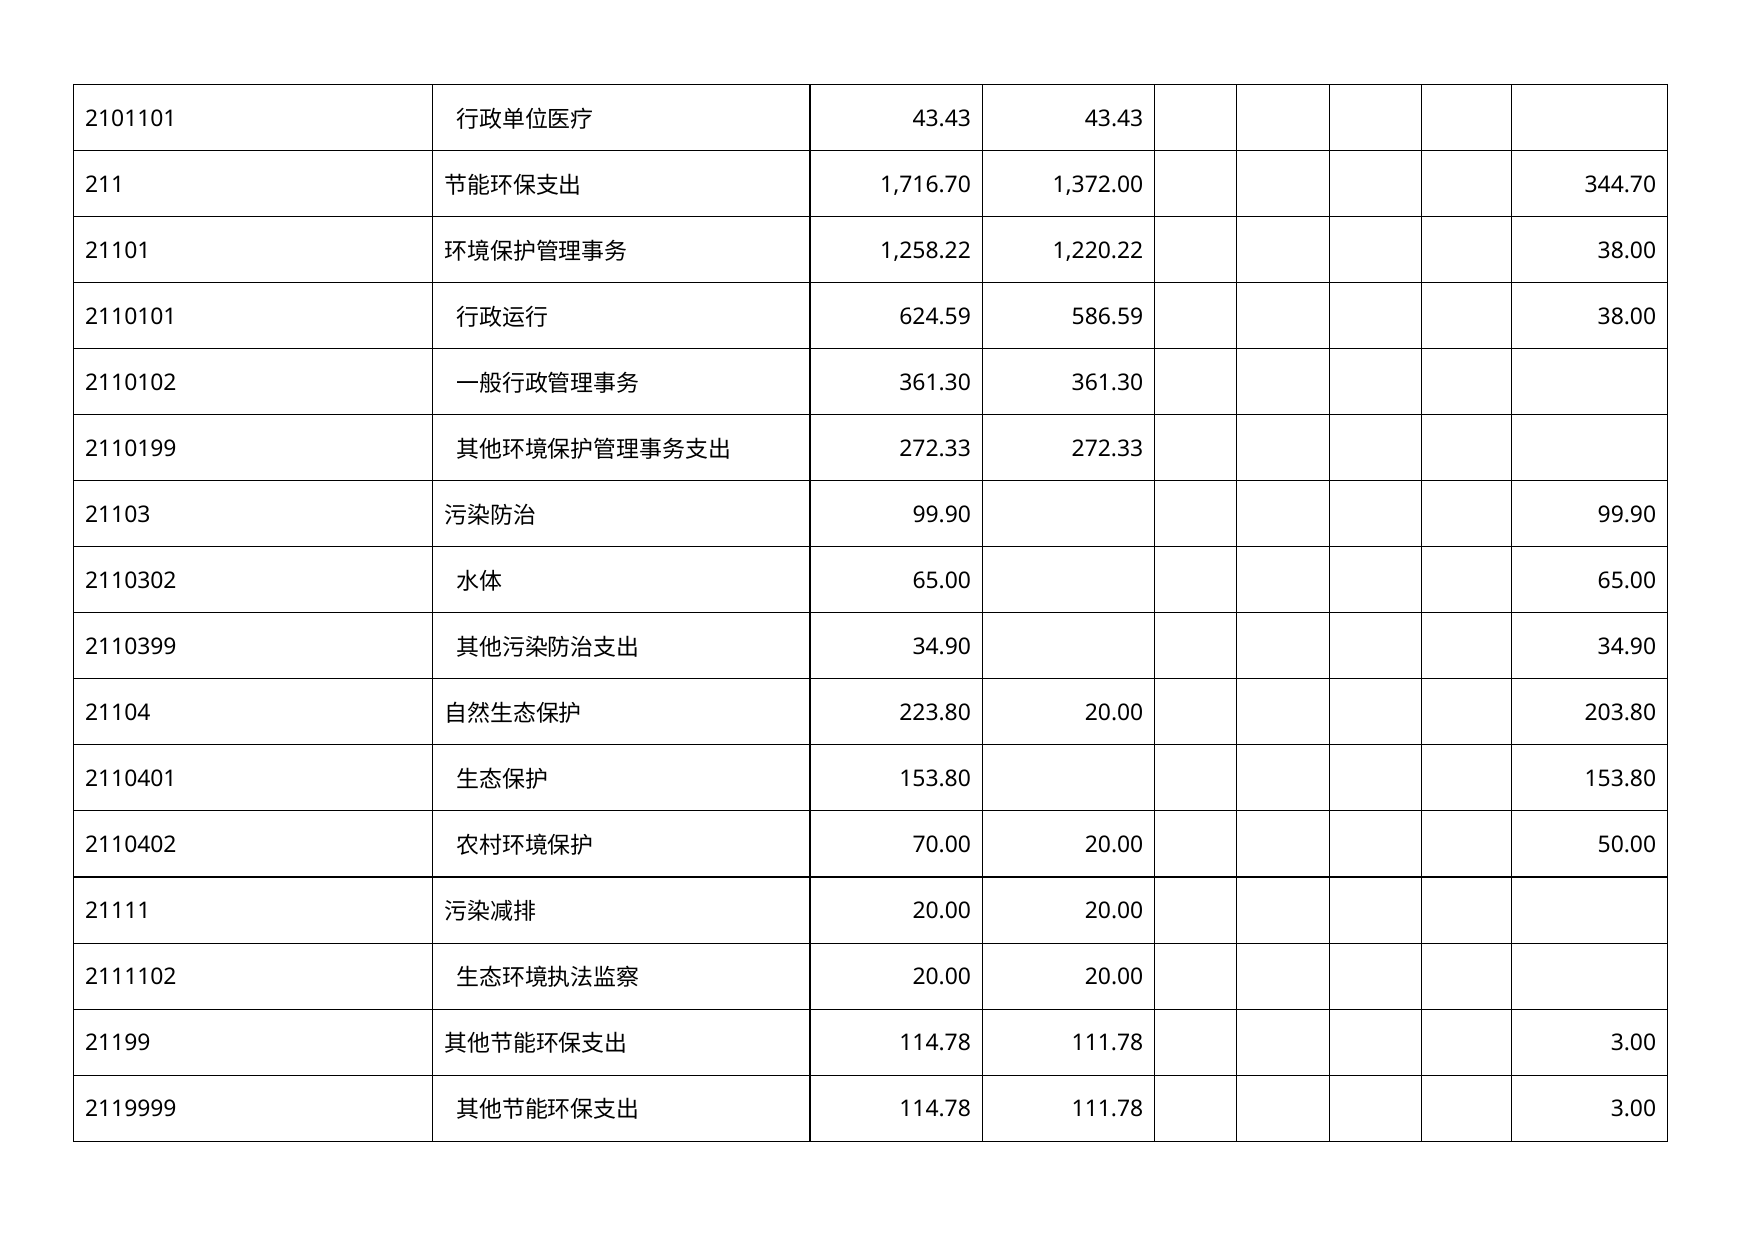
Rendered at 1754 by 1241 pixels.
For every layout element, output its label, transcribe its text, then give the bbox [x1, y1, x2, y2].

table_cell [1237, 745, 1329, 810]
table_cell 行政运行 [433, 283, 809, 348]
table_cell [1330, 613, 1421, 678]
table_cell 20.00 [983, 679, 1154, 744]
table_cell [1237, 283, 1329, 348]
table_cell 21199 [74, 1010, 432, 1074]
table_cell 624.59 [811, 283, 982, 348]
table_cell 1,258.22 [811, 217, 982, 282]
table_cell [1422, 613, 1511, 678]
table_cell [1155, 415, 1236, 480]
table_cell 污染减排 [433, 878, 809, 942]
table_cell [1237, 217, 1329, 282]
table_cell [1422, 944, 1511, 1008]
table_cell [1155, 547, 1236, 612]
table_cell 272.33 [983, 415, 1154, 480]
table_cell [1512, 944, 1667, 1008]
table_cell [1330, 1076, 1421, 1141]
table_cell [1237, 811, 1329, 876]
table_cell 50.00 [1512, 811, 1667, 876]
table_cell 20.00 [811, 944, 982, 1008]
table_cell [1422, 878, 1511, 942]
table_cell [1330, 811, 1421, 876]
table_cell 20.00 [983, 811, 1154, 876]
table_cell 3.00 [1512, 1010, 1667, 1074]
table_cell 一般行政管理事务 [433, 349, 809, 414]
table_cell [1155, 679, 1236, 744]
table_cell [1422, 151, 1511, 216]
table_cell [1422, 745, 1511, 810]
table_cell 211 [74, 151, 432, 216]
table_cell 361.30 [983, 349, 1154, 414]
table_cell 34.90 [1512, 613, 1667, 678]
table_cell [1237, 85, 1329, 150]
table_cell 21103 [74, 481, 432, 546]
table_cell [1330, 415, 1421, 480]
table_cell [983, 547, 1154, 612]
table_cell 生态环境执法监察 [433, 944, 809, 1008]
table_cell 43.43 [811, 85, 982, 150]
table_cell [1155, 85, 1236, 150]
table_cell [1330, 547, 1421, 612]
table_cell 153.80 [811, 745, 982, 810]
table_cell 34.90 [811, 613, 982, 678]
table_cell [1330, 745, 1421, 810]
table_cell 21101 [74, 217, 432, 282]
table_cell [1330, 481, 1421, 546]
table_cell 223.80 [811, 679, 982, 744]
table_cell 2119999 [74, 1076, 432, 1141]
table_cell [1422, 415, 1511, 480]
table_cell [1237, 349, 1329, 414]
table_cell [1512, 85, 1667, 150]
table_cell 20.00 [983, 944, 1154, 1008]
table_cell 其他污染防治支出 [433, 613, 809, 678]
table_cell 1,372.00 [983, 151, 1154, 216]
table_cell [1155, 613, 1236, 678]
table_cell 111.78 [983, 1076, 1154, 1141]
table_cell [1330, 1010, 1421, 1074]
table_cell 2110199 [74, 415, 432, 480]
table_cell 70.00 [811, 811, 982, 876]
table_cell 65.00 [811, 547, 982, 612]
table_cell [1237, 547, 1329, 612]
table_cell 2110401 [74, 745, 432, 810]
table_cell [1237, 481, 1329, 546]
table_cell 2110102 [74, 349, 432, 414]
table_cell [1155, 811, 1236, 876]
table_cell 生态保护 [433, 745, 809, 810]
table_cell 污染防治 [433, 481, 809, 546]
table_cell 3.00 [1512, 1076, 1667, 1141]
table_cell 1,220.22 [983, 217, 1154, 282]
table_cell [1155, 217, 1236, 282]
table_cell 361.30 [811, 349, 982, 414]
table_cell [1422, 547, 1511, 612]
table_cell [1330, 878, 1421, 942]
table_cell 其他环境保护管理事务支出 [433, 415, 809, 480]
table_cell 65.00 [1512, 547, 1667, 612]
table_cell [1155, 349, 1236, 414]
table_cell [1422, 349, 1511, 414]
table_cell [1237, 613, 1329, 678]
table_cell [1330, 944, 1421, 1008]
table_cell [1512, 415, 1667, 480]
table_cell [1422, 85, 1511, 150]
table_cell [1155, 878, 1236, 942]
table_cell 环境保护管理事务 [433, 217, 809, 282]
table_cell 38.00 [1512, 217, 1667, 282]
table_cell [1330, 283, 1421, 348]
table_cell [1155, 944, 1236, 1008]
table_cell 农村环境保护 [433, 811, 809, 876]
table_cell [1237, 415, 1329, 480]
table_cell [1155, 151, 1236, 216]
table_cell [1512, 349, 1667, 414]
table_cell 其他节能环保支出 [433, 1076, 809, 1141]
table_cell [1155, 1010, 1236, 1074]
table_cell [1237, 944, 1329, 1008]
table_cell [1155, 745, 1236, 810]
table_cell [1155, 481, 1236, 546]
table_cell [1330, 349, 1421, 414]
table_cell 153.80 [1512, 745, 1667, 810]
table_cell [983, 745, 1154, 810]
table_cell [1422, 1010, 1511, 1074]
table_cell [1512, 878, 1667, 942]
table_cell 2101101 [74, 85, 432, 150]
table_cell 21104 [74, 679, 432, 744]
table_cell 114.78 [811, 1076, 982, 1141]
table_cell 272.33 [811, 415, 982, 480]
table_cell [1422, 481, 1511, 546]
table_cell 其他节能环保支出 [433, 1010, 809, 1074]
table_cell [1330, 679, 1421, 744]
table_cell [983, 613, 1154, 678]
table_cell 586.59 [983, 283, 1154, 348]
table_cell 2110402 [74, 811, 432, 876]
table_cell 节能环保支出 [433, 151, 809, 216]
table_cell [1237, 1010, 1329, 1074]
table_cell [1155, 283, 1236, 348]
table_cell [1422, 679, 1511, 744]
table_cell 111.78 [983, 1010, 1154, 1074]
table_cell 21111 [74, 878, 432, 942]
table_cell 行政单位医疗 [433, 85, 809, 150]
table_cell 38.00 [1512, 283, 1667, 348]
table_cell [1330, 151, 1421, 216]
table_cell 43.43 [983, 85, 1154, 150]
table_cell [1237, 1076, 1329, 1141]
table_cell 2110101 [74, 283, 432, 348]
table_cell 2110302 [74, 547, 432, 612]
table_cell [1155, 1076, 1236, 1141]
table_cell [1330, 217, 1421, 282]
table_cell 99.90 [1512, 481, 1667, 546]
table_cell 自然生态保护 [433, 679, 809, 744]
table_cell 2111102 [74, 944, 432, 1008]
table_cell [1237, 878, 1329, 942]
table_cell [1422, 811, 1511, 876]
table_cell [1237, 679, 1329, 744]
table_cell 20.00 [983, 878, 1154, 942]
table_cell [1330, 85, 1421, 150]
table_cell [1237, 151, 1329, 216]
table_cell 水体 [433, 547, 809, 612]
table_cell 114.78 [811, 1010, 982, 1074]
table_cell 344.70 [1512, 151, 1667, 216]
table_cell [1422, 283, 1511, 348]
table_cell 99.90 [811, 481, 982, 546]
table_cell [1422, 217, 1511, 282]
table_cell 203.80 [1512, 679, 1667, 744]
table_cell [983, 481, 1154, 546]
table_cell 20.00 [811, 878, 982, 942]
table_cell [1422, 1076, 1511, 1141]
table_cell 2110399 [74, 613, 432, 678]
table_cell 1,716.70 [811, 151, 982, 216]
